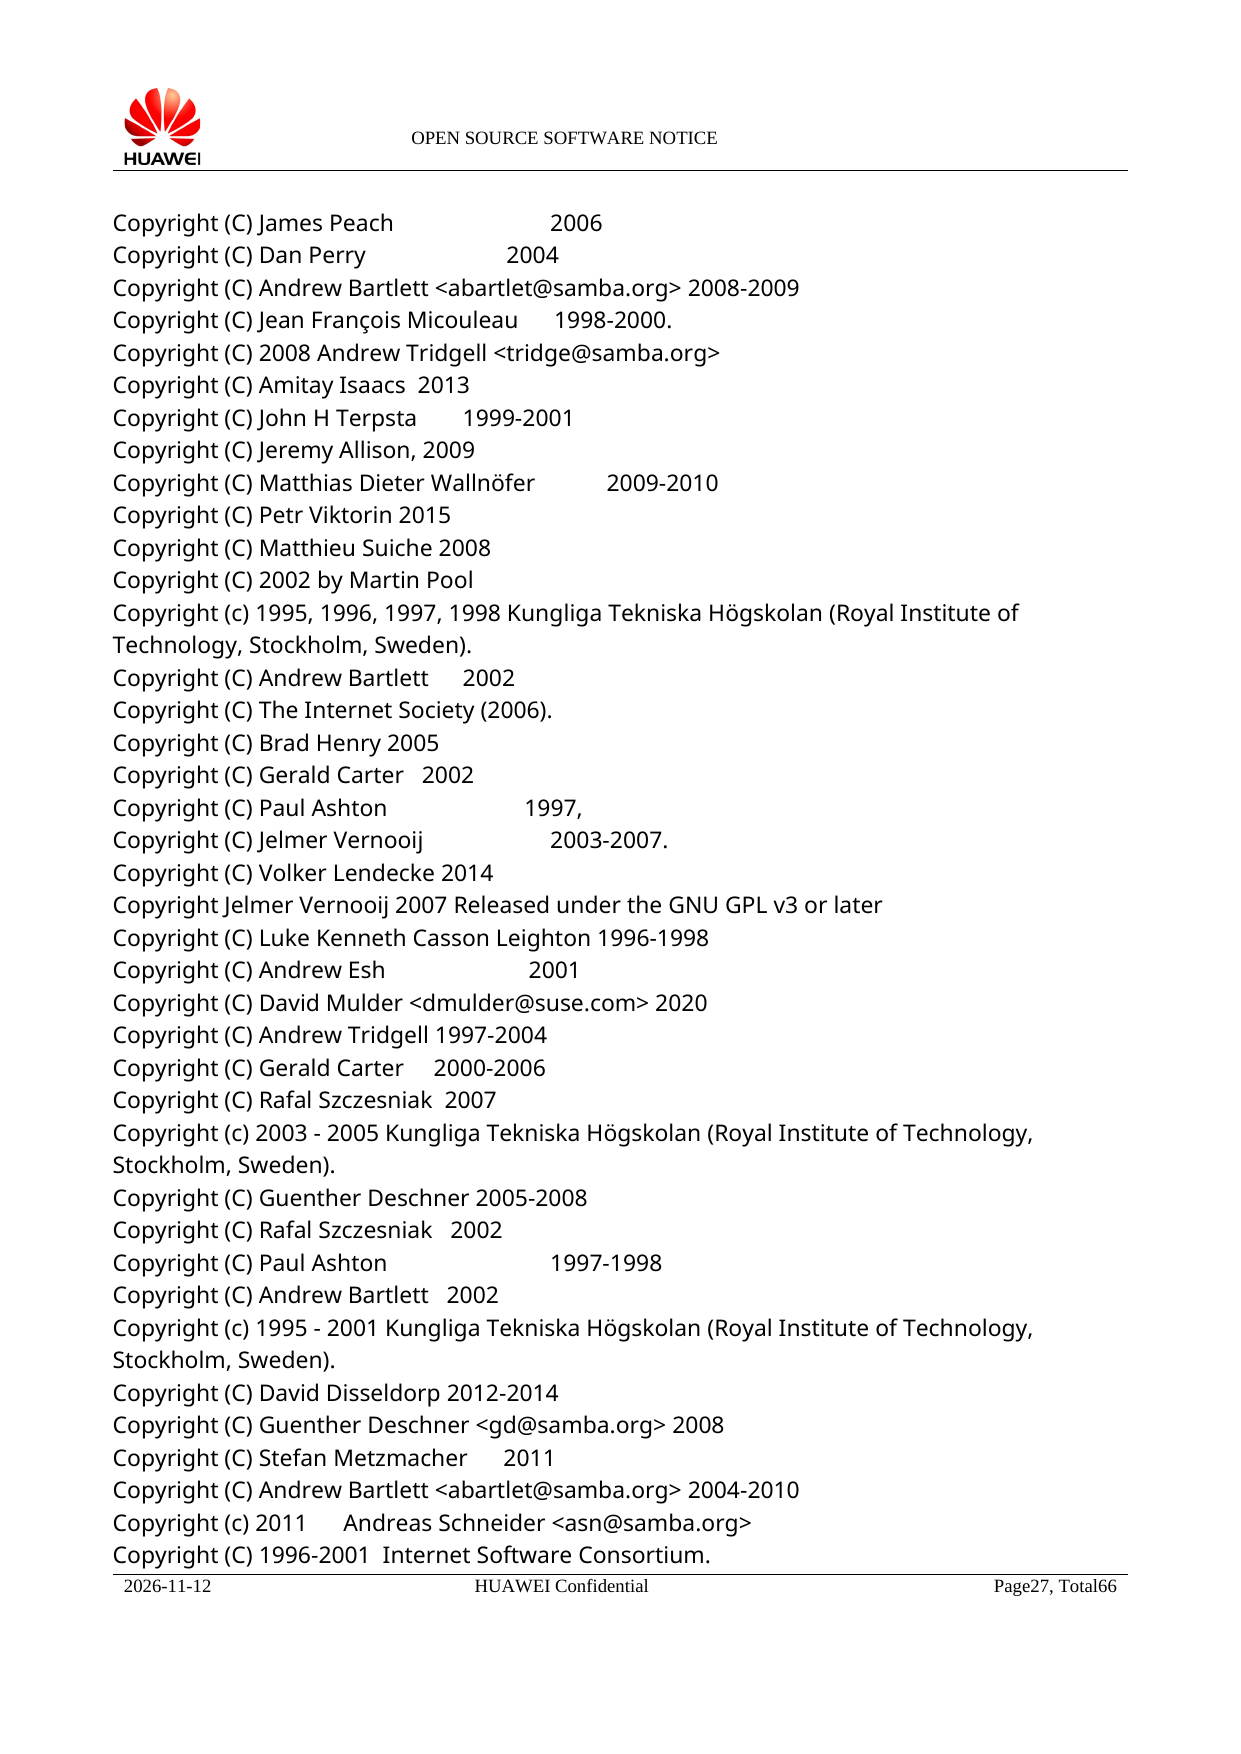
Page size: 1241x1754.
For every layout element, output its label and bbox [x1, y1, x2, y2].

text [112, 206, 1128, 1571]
picture [124, 88, 201, 165]
